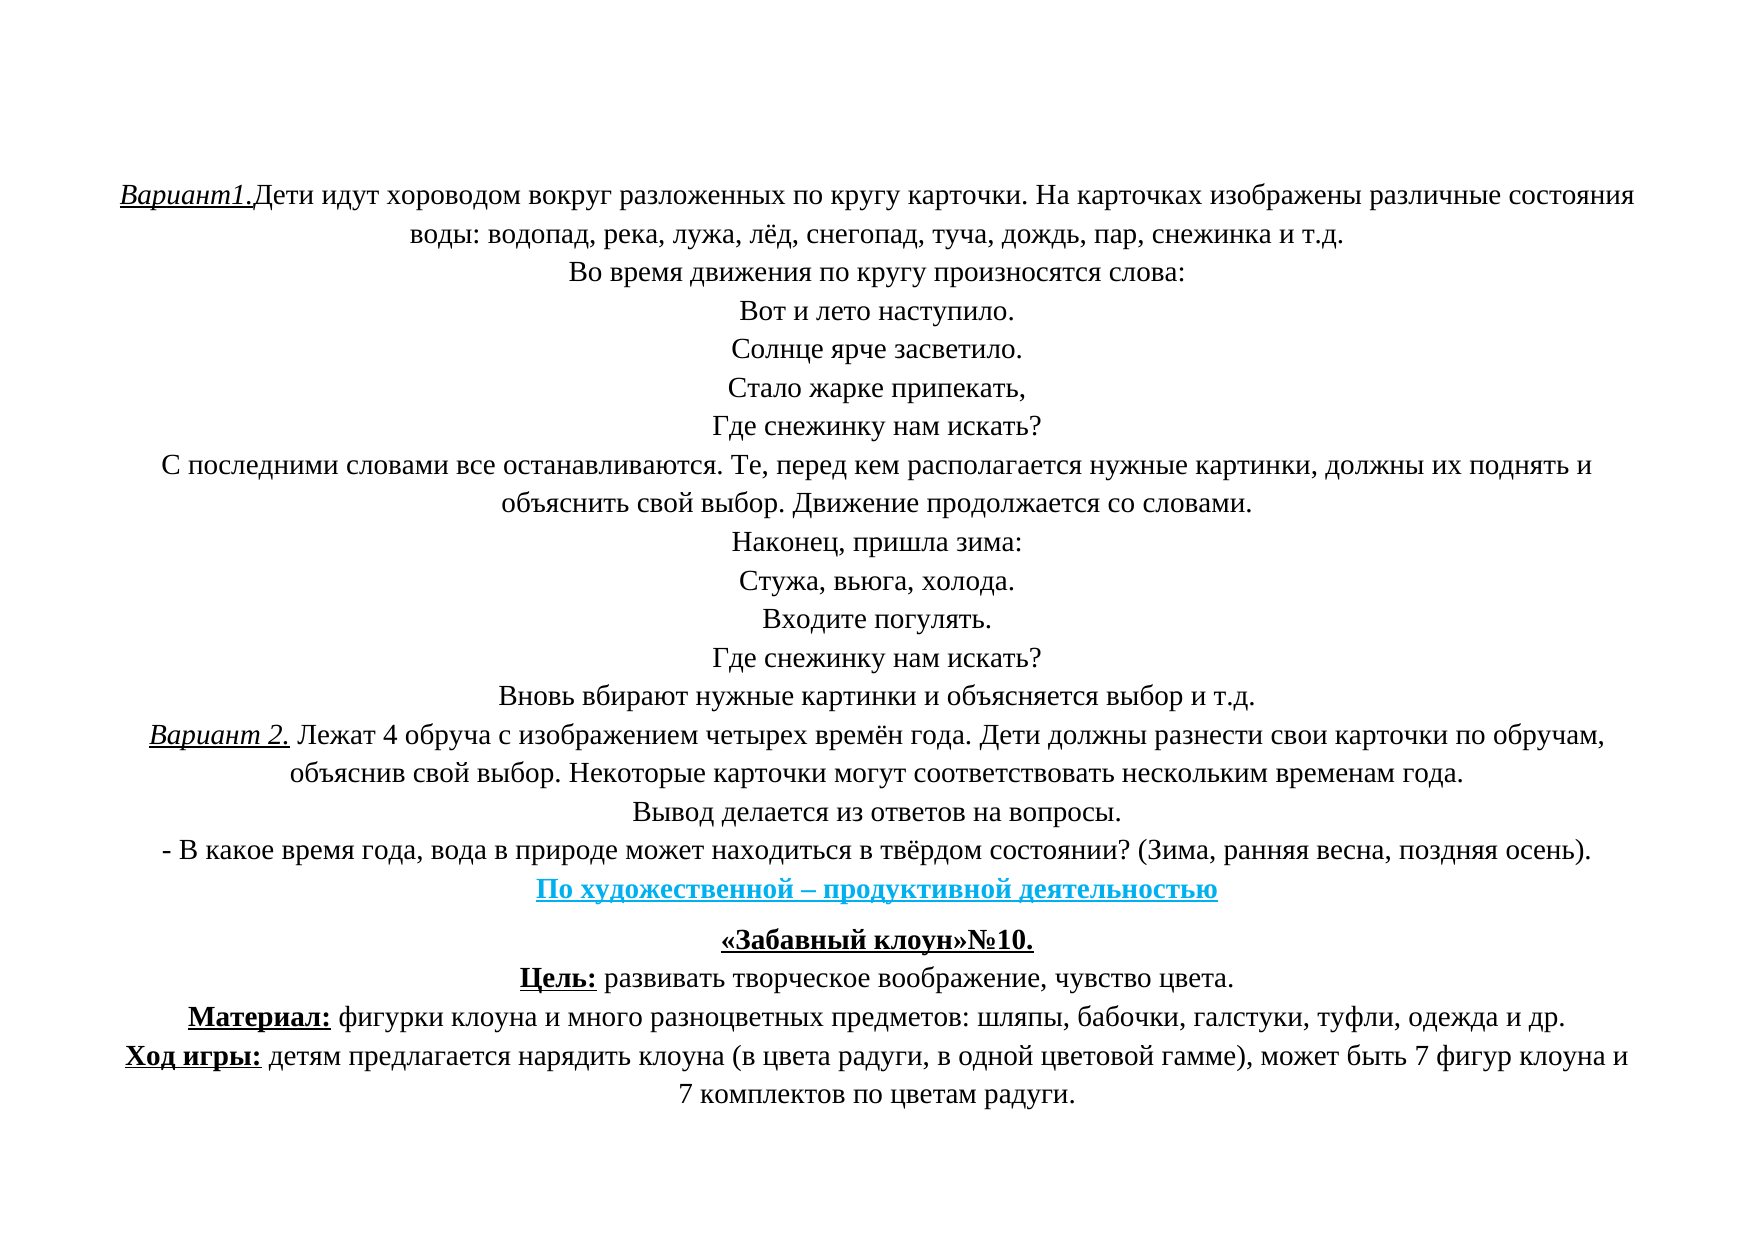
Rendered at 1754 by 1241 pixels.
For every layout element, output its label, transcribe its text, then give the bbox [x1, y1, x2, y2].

text Во время движения по кругу произносятся слова: [118, 254, 1636, 288]
text Наконец, пришла зима: [118, 524, 1636, 558]
text Где снежинку нам искать? [118, 640, 1636, 673]
text Материал: фигурки клоуна и много разноцветных предметов: шляпы, бабочки, галстуки, туфли, одежда и др. [118, 999, 1636, 1033]
text Вариант1.Дети идут хороводом вокруг разложенных по кругу карточки. На карточках изображены различные состояния воды: водопад, река, лужа, лёд, снегопад, туча, дождь, пар, снежинка и т.д. [118, 177, 1636, 249]
text Где снежинку нам искать? [118, 408, 1636, 442]
text Вывод делается из ответов на вопросы. [118, 794, 1636, 827]
text Вот и лето наступило. [118, 293, 1636, 326]
text С последними словами все останавливаются. Те, перед кем располагается нужные картинки, должны их поднять и объяснить свой выбор. Движение продолжается со словами. [118, 447, 1636, 519]
text Солнце ярче засветило. [118, 331, 1636, 365]
text - В какое время года, вода в природе может находиться в твёрдом состоянии? (Зима, ранняя весна, поздняя осень). [118, 832, 1636, 866]
text Ход игры: детям предлагается нарядить клоуна (в цвета радуги, в одной цветовой гамме), может быть 7 фигур клоуна и 7 комплектов по цветам радуги. [118, 1038, 1636, 1110]
text Входите погулять. [118, 601, 1636, 635]
text По художественной – продуктивной деятельностью [118, 871, 1636, 904]
text Вновь вбирают нужные картинки и объясняется выбор и т.д. [118, 678, 1636, 712]
text Стужа, вьюга, холода. [118, 563, 1636, 596]
text «Забавный клоун»№10. [118, 922, 1636, 956]
text Цель: развивать творческое воображение, чувство цвета. [118, 961, 1636, 994]
text Вариант 2. Лежат 4 обруча с изображением четырех времён года. Дети должны разнести свои карточки по обручам, объяснив свой выбор. Некоторые карточки могут соответствовать нескольким временам года. [118, 717, 1636, 789]
text Стало жарке припекать, [118, 370, 1636, 403]
